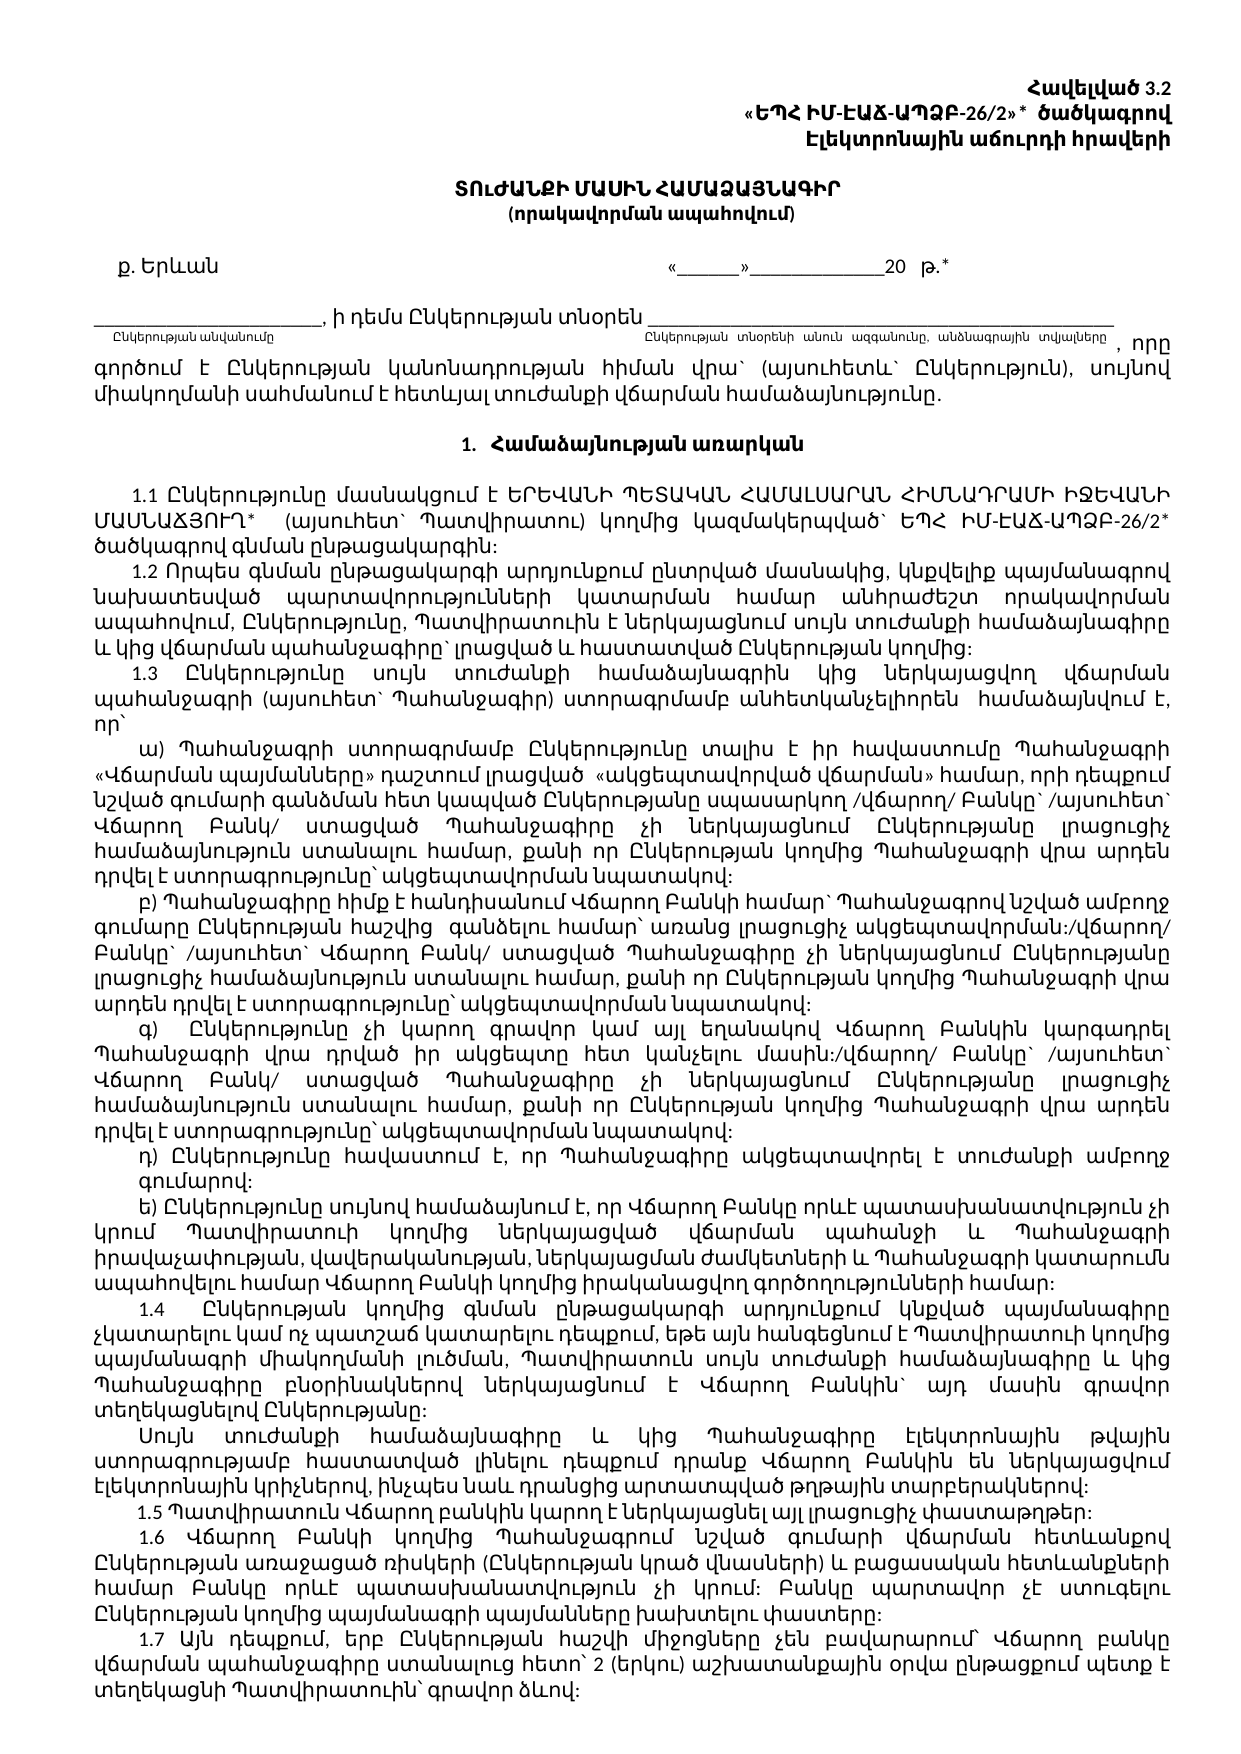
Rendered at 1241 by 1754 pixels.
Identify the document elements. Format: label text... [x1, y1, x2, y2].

text Հավելված 3.2 [94, 75, 1171, 100]
text ք. Երևան «______»_____________20 թ.* [94, 254, 1171, 279]
text 1.1 Ընկերությունը մասնակցում է ԵՐԵՎԱՆԻ ՊԵՏԱԿԱՆ ՀԱՄԱԼՍԱՐԱՆ ՀԻՄՆԱԴՐԱՄԻ ԻՋԵՎԱՆԻ ՄԱՍՆԱՃՅՈՒՂ* (այսուհետ` Պատվիրատու) կողմից կազմակերպված` ԵՊՀ ԻՄ-ԷԱՃ-ԱՊՁԲ-26/2* ծածկագրով գնման ընթացակարգին: [94, 482, 1171, 559]
text (որակավորման ապահովում) [94, 202, 1171, 225]
text Սույն տուժանքի համաձայնագիրը և կից Պահանջագիրը էլեկտրոնային թվային ստորագրությամբ հաստատված լինելու դեպքում դրանք Վճարող Բանկին են ներկայացվում էլեկտրոնային կրիչներով, ինչպես նաև դրանցից արտատպված թղթային տարբերակներով: [94, 1423, 1171, 1499]
text 1.3 Ընկերությունը սույն տուժանքի համաձայնագրին կից ներկայացվող վճարման պահանջագրի (այսուհետ` Պահանջագիր) ստորագրմամբ անհետկանչելիորեն համաձայնվում է, որ՝ [94, 660, 1171, 737]
text ա) Պահանջագրի ստորագրմամբ Ընկերությունը տալիս է իր հավաստումը Պահանջագրի «Վճարման պայմանները» դաշտում լրացված «ակցեպտավորված վճարման» համար, որի դեպքում նշված գումարի գանձման հետ կապված Ընկերությանը սպասարկող /վճարող/ Բանկը` /այսուհետ` Վճարող Բանկ/ ստացված Պահանջագիրը չի ներկայացնում Ընկերությանը լրացուցիչ համաձայնություն ստանալու համար, քանի որ Ընկերության կողմից Պահանջագրի վրա արդեն դրվել է ստորագրությունը՝ ակցեպտավորման նպատակով: [94, 737, 1171, 889]
text 1.6 Վճարող Բանկի կողմից Պահանջագրում նշված գումարի վճարման հետևանքով Ընկերության առաջացած ռիսկերի (Ընկերության կրած վնասների) և բացասական հետևանքների համար Բանկը որևէ պատասխանատվություն չի կրում: Բանկը պարտավոր չէ ստուգելու Ընկերության կողմից պայմանագրի պայմանները խախտելու փաստերը: [94, 1524, 1171, 1626]
text ե) Ընկերությունը սույնով համաձայնում է, որ Վճարող Բանկը որևէ պատասխանատվություն չի կրում Պատվիրատուի կողմից ներկայացված վճարման պահանջի և Պահանջագրի իրավաչափության, վավերականության, ներկայացման ժամկետների և Պահանջագրի կատարումն ապահովելու համար Վճարող Բանկի կողմից իրականացվող գործողությունների համար: [94, 1194, 1171, 1296]
text 1.5 Պատվիրատուն Վճարող բանկին կարող է ներկայացնել այլ լրացուցիչ փաստաթղթեր: [94, 1499, 1171, 1524]
text 1.7 Այն դեպքում, երբ Ընկերության հաշվի միջոցները չեն բավարարում՝ Վճարող բանկը վճարման պահանջագիրը ստանալուց հետո՝ 2 (երկու) աշխատանքային օրվա ընթացքում պետք է տեղեկացնի Պատվիրատուին՝ գրավոր ձևով: [94, 1626, 1171, 1702]
text «ԵՊՀ ԻՄ-ԷԱՃ-ԱՊՁԲ-26/2»* ծածկագրով [94, 100, 1171, 126]
text 1.2 Որպես գնման ընթացակարգի արդյունքում ընտրված մասնակից, կնքվելիք պայմանագրով նախատեսված պարտավորությունների կատարման համար անհրաժեշտ որակավորման ապահովում, Ընկերությունը, Պատվիրատուին է ներկայացնում սույն տուժանքի համաձայնագիրը և կից վճարման պահանջագիրը` լրացված և հաստատված Ընկերության կողմից: [94, 559, 1171, 660]
text գ) Ընկերությունը չի կարող գրավոր կամ այլ եղանակով Վճարող Բանկին կարգադրել Պահանջագրի վրա դրված իր ակցեպտը հետ կանչելու մասին:/վճարող/ Բանկը` /այսուհետ` Վճարող Բանկ/ ստացված Պահանջագիրը չի ներկայացնում Ընկերությանը լրացուցիչ համաձայնություն ստանալու համար, քանի որ Ընկերության կողմից Պահանջագրի վրա արդեն դրվել է ստորագրությունը՝ ակցեպտավորման նպատակով: [94, 1016, 1171, 1143]
text ՏՈւԺԱՆՔԻ ՄԱՍԻՆ ՀԱՄԱՁԱՅՆԱԳԻՐ [94, 177, 1171, 202]
text ______________________, ի դեմս Ընկերության տնօրեն _____________________________________________ [94, 304, 1171, 330]
text դ) Ընկերությունը հավաստում է, որ Պահանջագիրը ակցեպտավորել է տուժանքի ամբողջ գումարով: [138, 1143, 1171, 1194]
text 1.4 Ընկերության կողմից գնման ընթացակարգի արդյունքում կնքված պայմանագիրը չկատարելու կամ ոչ պատշաճ կատարելու դեպքում, եթե այն հանգեցնում է Պատվիրատուի կողմից պայմանագրի միակողմանի լուծման, Պատվիրատուն սույն տուժանքի համաձայնագիրը և կից Պահանջագիրը բնօրինակներով ներկայացնում է Վճարող Բանկին` այդ մասին գրավոր տեղեկացնելով Ընկերությանը: [94, 1296, 1171, 1423]
text 1. Համաձայնության առարկան [94, 432, 1171, 457]
text Ընկերության անվանումը Ընկերության տնօրենի անուն ազգանունը, անձնագրային տվյալները , որը գործում է Ընկերության կանոնադրության հիման վրա` (այսուհետև` Ընկերություն), սույնով միակողմանի սահմանում է հետևյալ տուժանքի վճարման համաձայնությունը. [94, 330, 1171, 406]
text բ) Պահանջագիրը հիմք է հանդիսանում Վճարող Բանկի համար` Պահանջագրով նշված ամբողջ գումարը Ընկերության հաշվից գանձելու համար՝ առանց լրացուցիչ ակցեպտավորման:/վճարող/ Բանկը` /այսուհետ` Վճարող Բանկ/ ստացված Պահանջագիրը չի ներկայացնում Ընկերությանը լրացուցիչ համաձայնություն ստանալու համար, քանի որ Ընկերության կողմից Պահանջագրի վրա արդեն դրվել է ստորագրությունը՝ ակցեպտավորման նպատակով: [94, 889, 1171, 1016]
text Էլեկտրոնային աճուրդի հրավերի [94, 126, 1171, 151]
